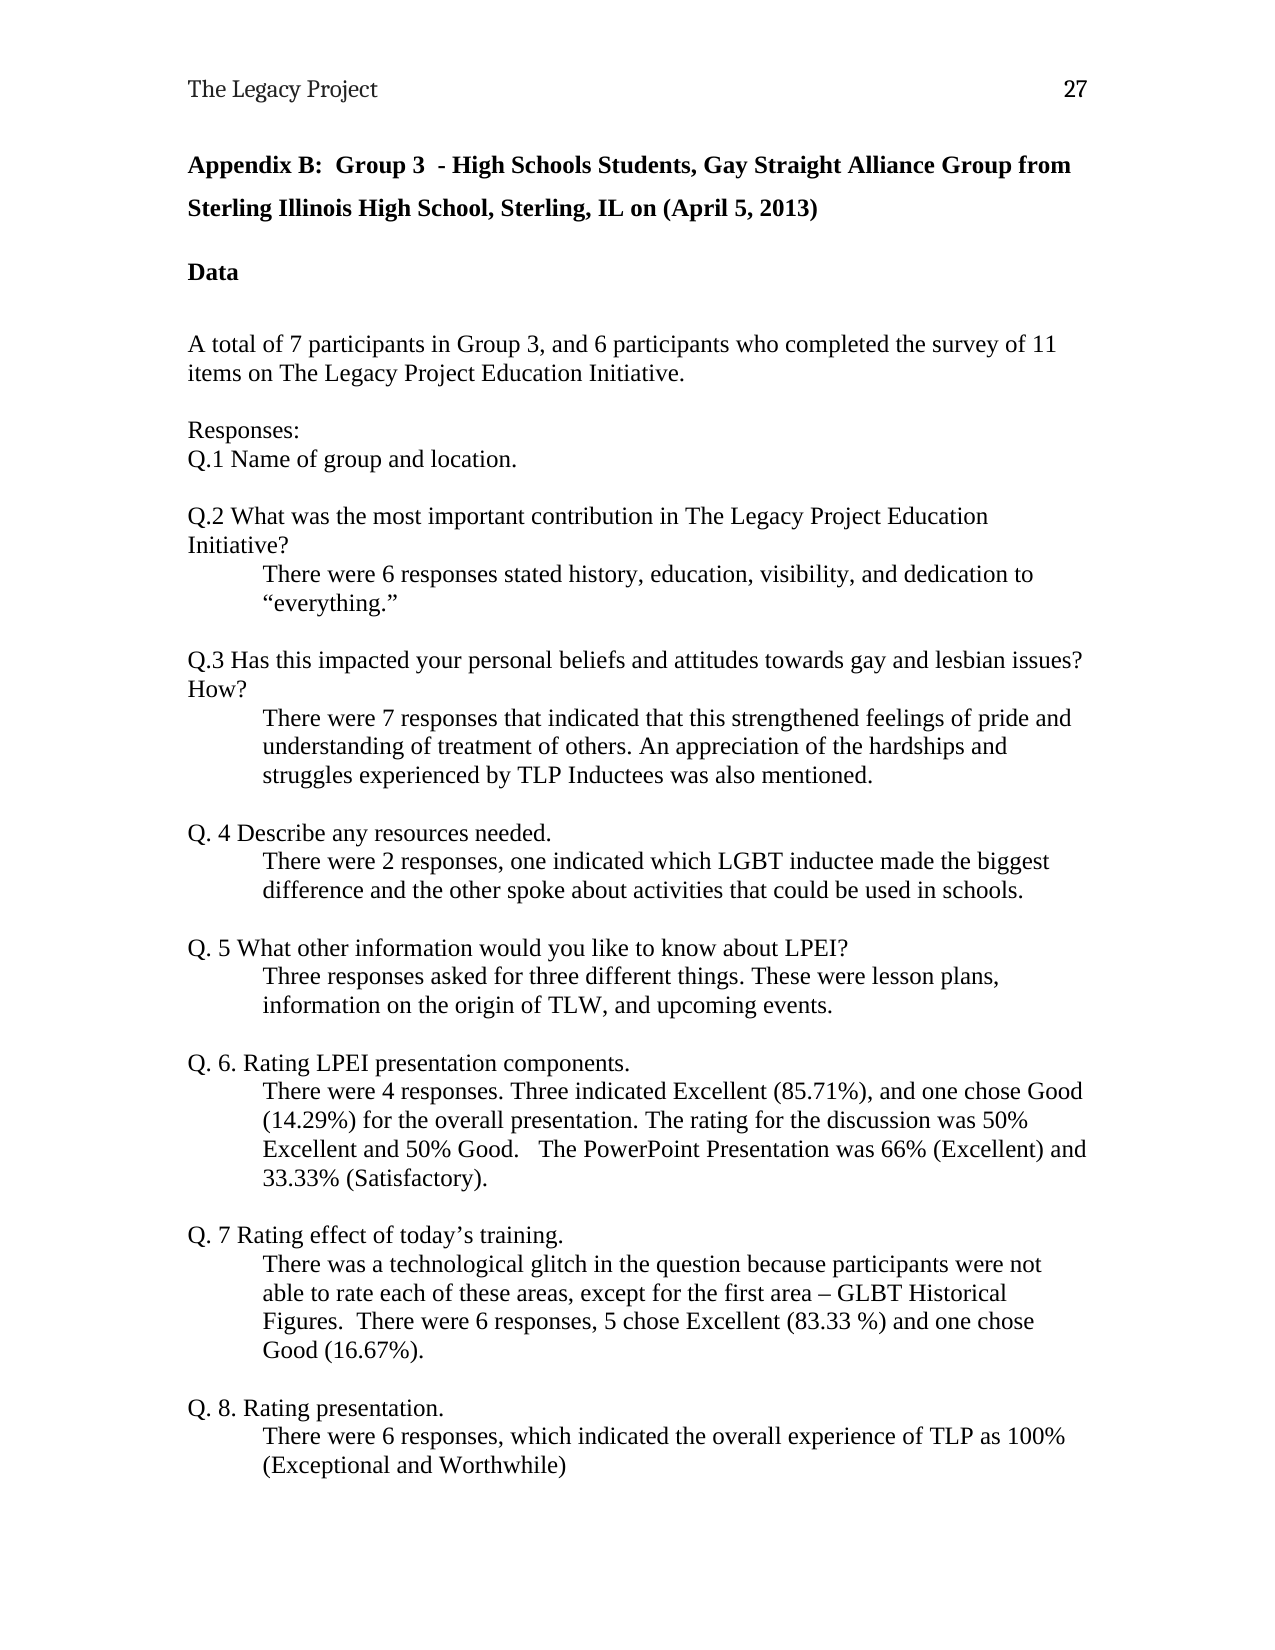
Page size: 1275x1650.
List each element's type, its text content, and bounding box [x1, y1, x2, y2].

text Responses: [187, 415, 1087, 444]
text Q. 4 Describe any resources needed. [187, 818, 1087, 846]
text There were 4 responses. Three indicated Excellent (85.71%), and one chose Good (14.29%) for the overall presentation. The rating for the discussion was 50% Excellent and 50% Good. The PowerPoint Presentation was 66% (Excellent) and 33.33% (Satisfactory). [262, 1076, 1087, 1191]
text Q.3 Has this impacted your personal beliefs and attitudes towards gay and lesbian issues? How? [187, 645, 1087, 703]
text Appendix B: Group 3 - High Schools Students, Gay Straight Alliance Group from Sterling Illinois High School, Sterling, IL on (April 5, 2013) [187, 150, 1087, 222]
text There were 6 responses stated history, education, visibility, and dedication to “everything.” [262, 559, 1087, 616]
text Three responses asked for three different things. These were lesson plans, information on the origin of TLW, and upcoming events. [262, 961, 1087, 1019]
text There were 2 responses, one indicated which LGBT inductee made the biggest difference and the other spoke about activities that could be used in schools. [262, 846, 1087, 904]
text Q. 5 What other information would you like to know about LPEI? [187, 933, 1087, 961]
text Q.2 What was the most important contribution in The Legacy Project Education Initiative? [187, 501, 1087, 559]
text A total of 7 participants in Group 3, and 6 participants who completed the survey of 11 items on The Legacy Project Education Initiative. [187, 329, 1087, 386]
text There was a technological glitch in the question because participants were not able to rate each of these areas, except for the first area – GLBT Historical Figures. There were 6 responses, 5 chose Excellent (83.33 %) and one chose Good (16.67%). [262, 1249, 1087, 1364]
text There were 7 responses that indicated that this strengthened feelings of pride and understanding of treatment of others. An appreciation of the hardships and struggles experienced by TLP Inductees was also mentioned. [262, 703, 1087, 789]
text Q.1 Name of group and location. [187, 444, 1087, 473]
text Data [187, 257, 1087, 286]
text Q. 7 Rating effect of today’s training. [187, 1220, 1087, 1249]
text Q. 8. Rating presentation. [187, 1393, 1087, 1421]
text There were 6 responses, which indicated the overall experience of TLP as 100% (Exceptional and Worthwhile) [262, 1421, 1087, 1479]
text Q. 6. Rating LPEI presentation components. [187, 1048, 1087, 1076]
